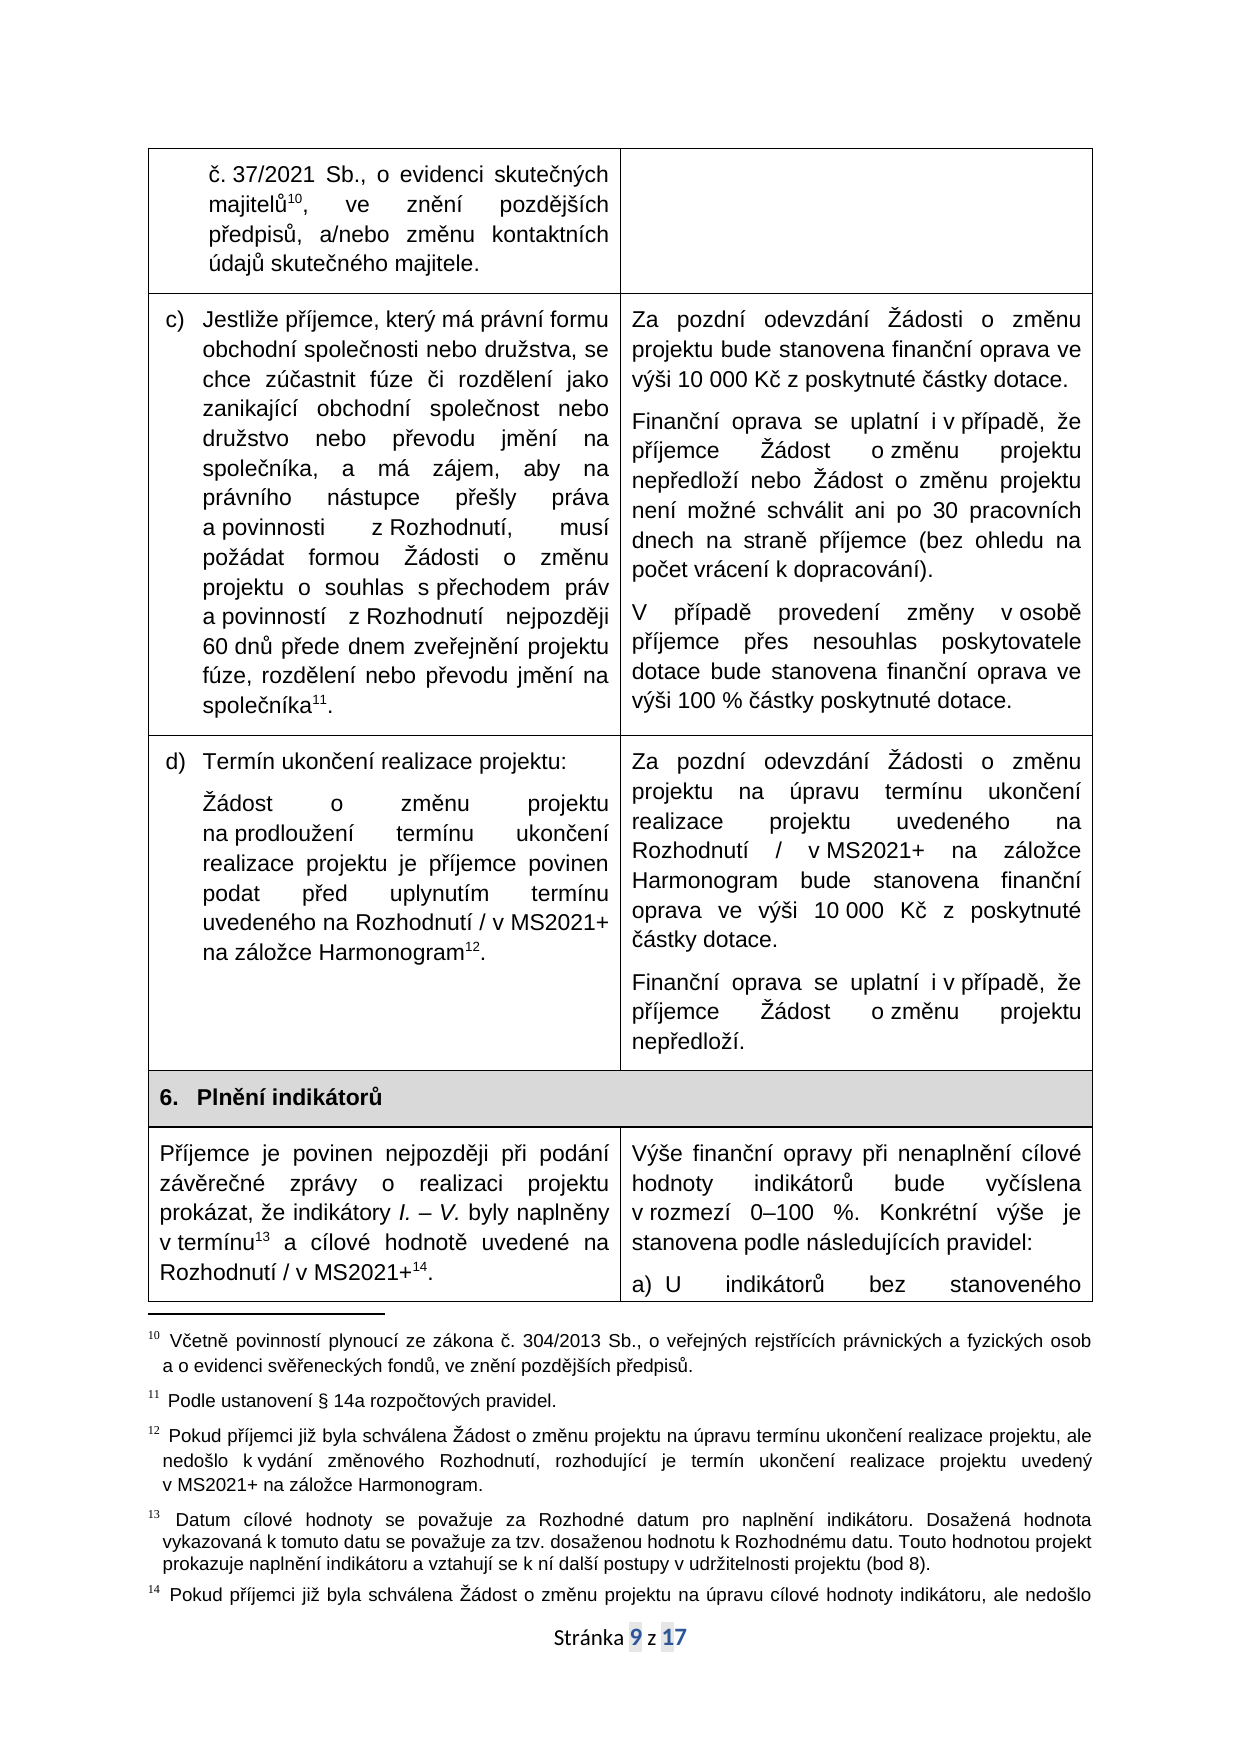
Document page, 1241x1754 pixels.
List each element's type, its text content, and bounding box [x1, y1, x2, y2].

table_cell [621, 1128, 1092, 1301]
table_cell Za pozdní odevzdání Žádosti o změnu projektu na úpravu termínu ukončení realizace projektu uvedeného na Rozhodnutí / v MS2021+ na záložce Harmonogram bude stanovena finanční oprava ve výši 10 000 Kč z poskytnuté částky dotace. Finanční oprava se uplatní i v případě, že příjemce Žádost o změnu projektu nepředloží. [621, 736, 1092, 1070]
table_cell Plnění indikátorů [149, 1071, 1092, 1126]
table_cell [149, 149, 620, 293]
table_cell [149, 1128, 620, 1301]
table_cell Za pozdní odevzdání Žádosti o změnu projektu bude stanovena finanční oprava ve výši 10 000 Kč z poskytnuté částky dotace. Finanční oprava se uplatní i v případě, že příjemce Žádost o změnu projektu nepředloží nebo Žádost o změnu projektu není možné schválit ani po 30 pracovních dnech na straně příjemce (bez ohledu na počet vrácení k dopracování). V případě provedení změny v osobě příjemce přes nesouhlas poskytovatele dotace bude stanovena finanční oprava ve výši 100 % částky poskytnuté dotace. [621, 294, 1092, 735]
table_cell Jestliže příjemce, který má právní formu obchodní společnosti nebo družstva, se chce zúčastnit fúze či rozdělení jako zanikající obchodní společnost nebo družstvo nebo převodu jmění na společníka, a má zájem, aby na právního nástupce přešly práva a povinnosti z Rozhodnutí, musí požádat formou Žádosti o změnu projektu o souhlas s přechodem práv a povinností z Rozhodnutí nejpozději 60 dnů přede dnem zveřejnění projektu fúze, rozdělení nebo převodu jmění na společníka. [149, 294, 620, 735]
table_cell Termín ukončení realizace projektu: Žádost o změnu projektu na prodloužení termínu ukončení realizace projektu je příjemce povinen podat před uplynutím termínu uvedeného na Rozhodnutí / v MS2021+ na záložce Harmonogram. [149, 736, 620, 1070]
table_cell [621, 149, 1092, 293]
